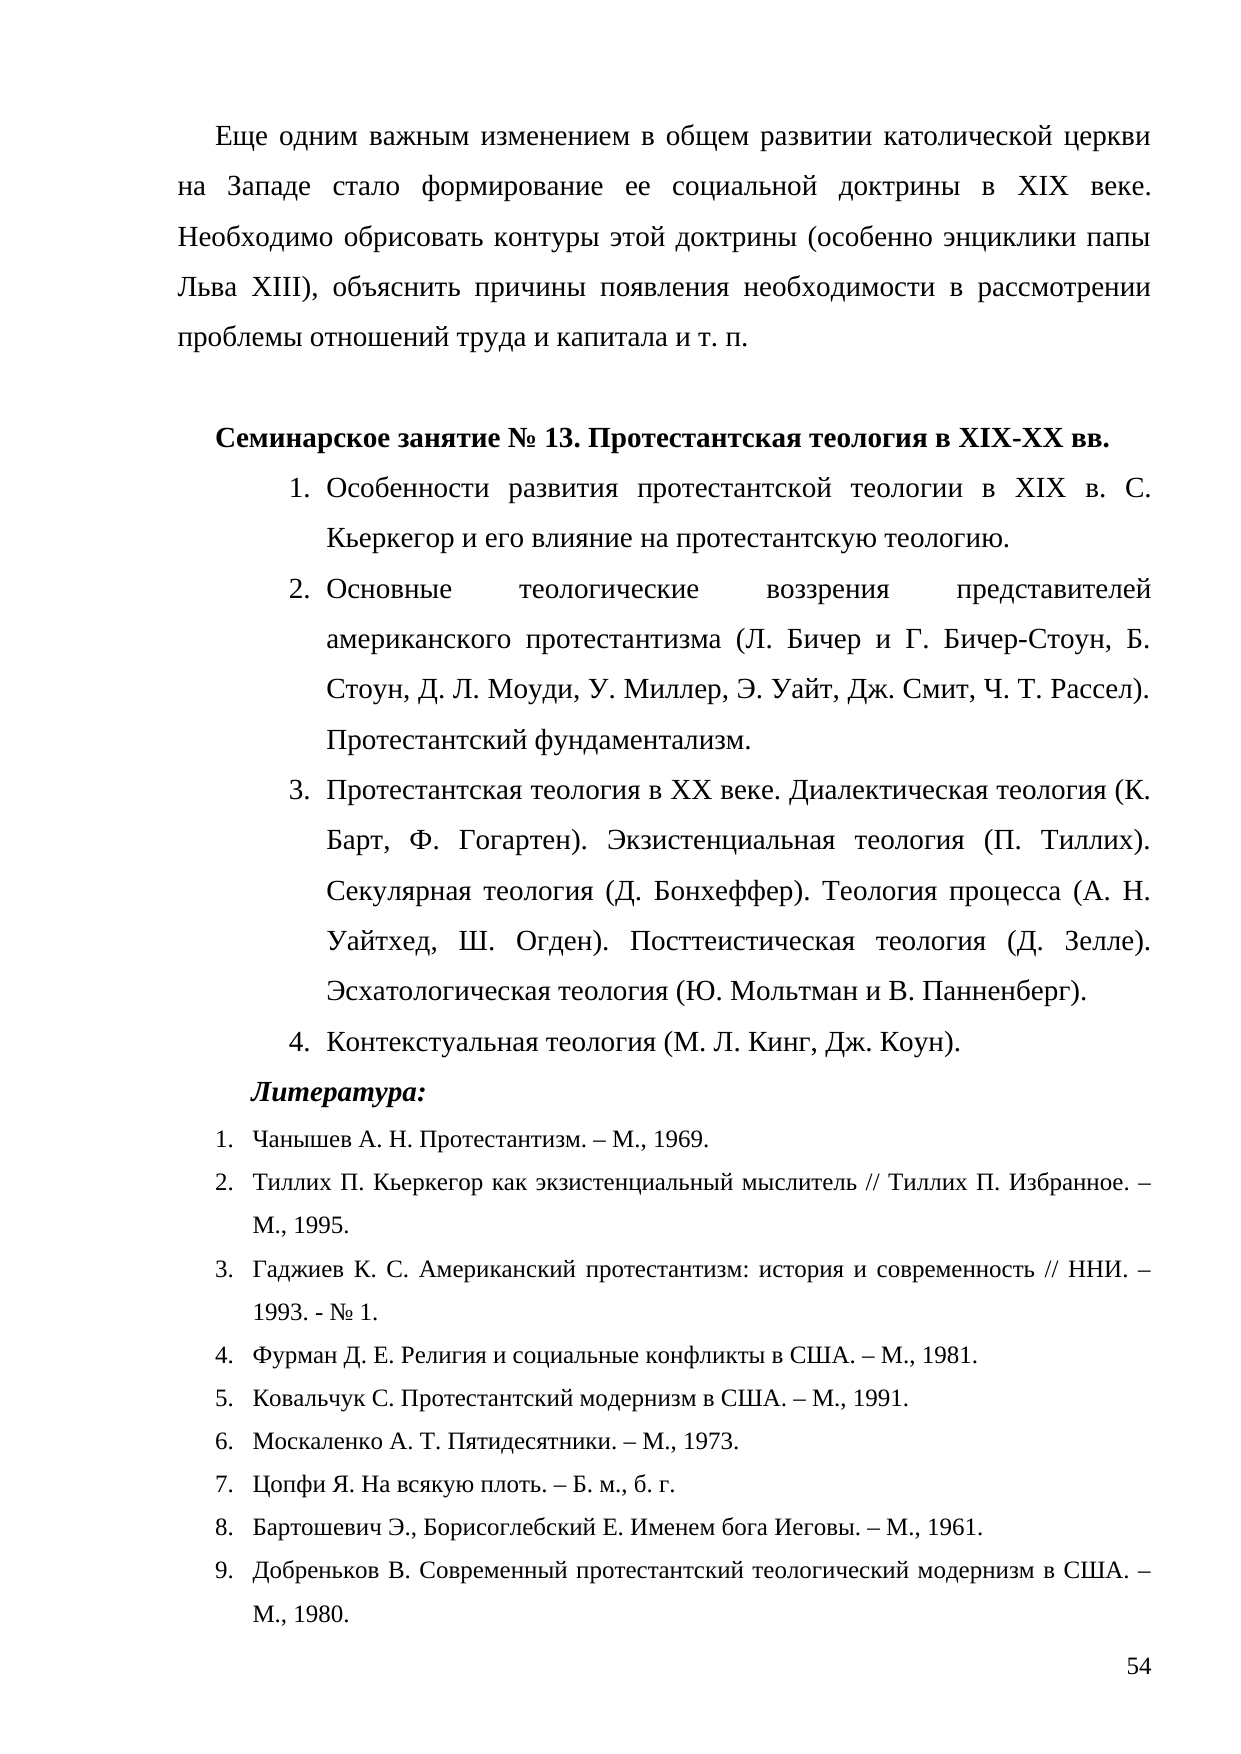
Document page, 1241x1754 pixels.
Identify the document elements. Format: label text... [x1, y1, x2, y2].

list Москаленко А. Т. Пятидесятники. – М., 1973. [215, 1426, 1152, 1455]
list Бартошевич Э., Борисоглебский Е. Именем бога Иеговы. – М., 1961. [215, 1512, 1152, 1541]
list Протестантская теология в ХХ веке. Диалектическая теология (К. Барт, Ф. Гогартен). Экзистенциальная теология (П. Тиллих). Секулярная теология (Д. Бонхеффер). Теология процесса (А. Н. Уайтхед, Ш. Огден). Посттеистическая теология (Д. Зелле). Эсхатологическая теология (Ю. Мольтман и В. Панненберг). [288, 772, 1152, 1007]
list Чанышев А. Н. Протестантизм. – М., 1969. [215, 1124, 1152, 1153]
list Контекстуальная теология (М. Л. Кинг, Дж. Коун). [288, 1024, 1152, 1057]
text Еще одним важным изменением в общем развитии католической церкви на Западе стало формирование ее социальной доктрины в XIX веке. Необходимо обрисовать контуры этой доктрины (особенно энциклики папы Льва XIII), объяснить причины появления необходимости в рассмотрении проблемы отношений труда и капитала и т. п. [177, 118, 1152, 353]
list Добреньков В. Современный протестантский теологический модернизм в США. – М., 1980. [215, 1556, 1152, 1627]
list Особенности развития протестантской теологии в XIX в. С. Кьеркегор и его влияние на протестантскую теологию. [288, 470, 1152, 554]
list Фурман Д. Е. Религия и социальные конфликты в США. – М., 1981. [215, 1340, 1152, 1369]
list Гаджиев К. С. Американский протестантизм: история и современность // ННИ. – 1993. - № 1. [215, 1254, 1152, 1326]
list Тиллих П. Кьеркегор как экзистенциальный мыслитель // Тиллих П. Избранное. – М., 1995. [215, 1167, 1152, 1239]
text Семинарское занятие № 13. Протестантская теология в XIX-ХХ вв. [177, 420, 1152, 453]
list Ковальчук С. Протестантский модернизм в США. – М., 1991. [215, 1383, 1152, 1412]
list Основные теологические воззрения представителей американского протестантизма (Л. Бичер и Г. Бичер-Стоун, Б. Стоун, Д. Л. Моуди, У. Миллер, Э. Уайт, Дж. Смит, Ч. Т. Рассел). Протестантский фундаментализм. [288, 571, 1152, 755]
text Литература: [251, 1074, 1152, 1108]
list Цопфи Я. На всякую плоть. – Б. м., б. г. [215, 1469, 1152, 1498]
